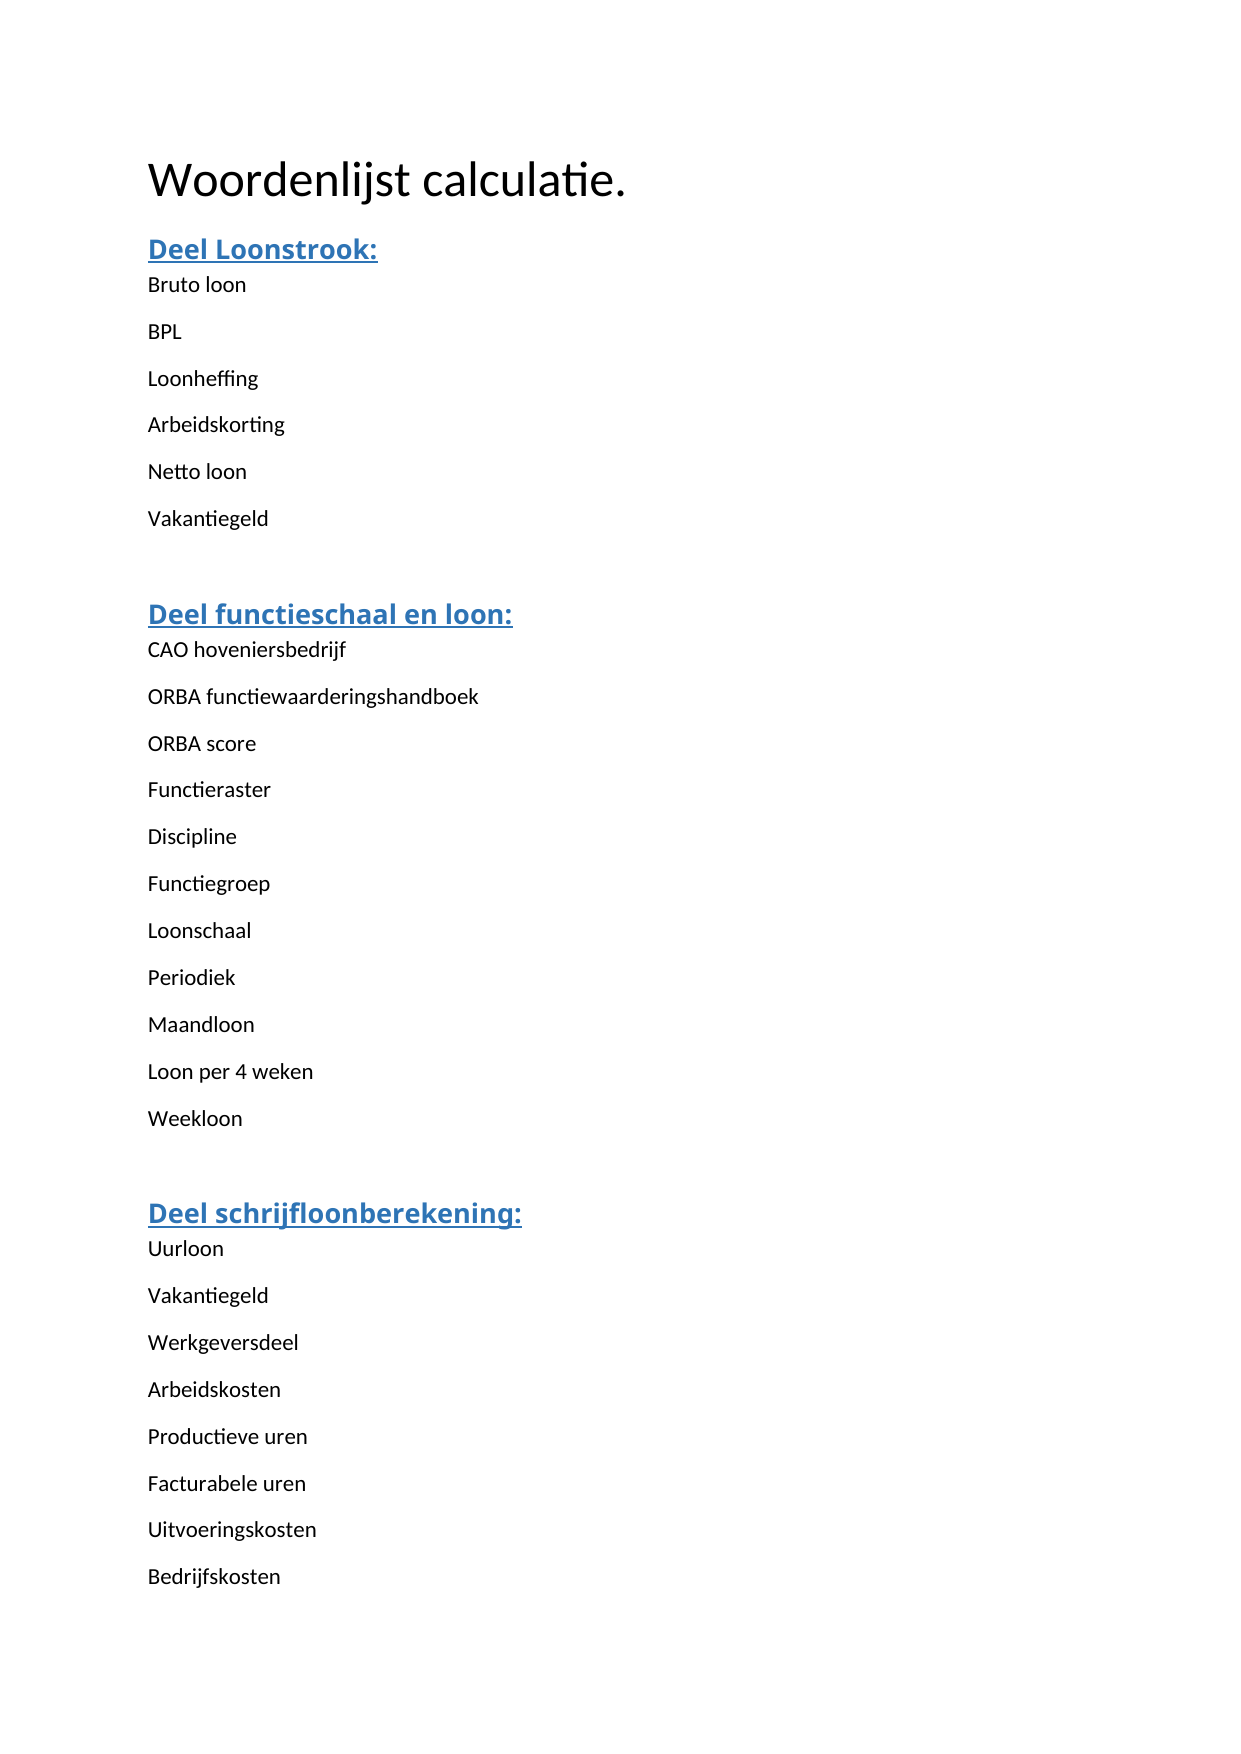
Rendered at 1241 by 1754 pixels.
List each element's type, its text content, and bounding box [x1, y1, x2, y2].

text Bruto loon [148, 270, 1093, 298]
text Loonheffing [148, 364, 1093, 392]
text Arbeidskosten [148, 1375, 1093, 1403]
text BPL [148, 317, 1093, 345]
text Periodiek [148, 963, 1093, 991]
subtitle Deel schrijfloonberekening: [148, 1194, 1093, 1231]
text Bedrijfskosten [148, 1562, 1093, 1590]
text ORBA functiewaarderingshandboek [148, 682, 1093, 710]
text Functiegroep [148, 869, 1093, 897]
text ORBA score [148, 729, 1093, 757]
text Werkgeversdeel [148, 1328, 1093, 1356]
text Uurloon [148, 1234, 1093, 1262]
text Uitvoeringskosten [148, 1516, 1093, 1543]
text Loon per 4 weken [148, 1057, 1093, 1085]
text Functieraster [148, 776, 1093, 803]
subtitle Deel functieschaal en loon: [148, 595, 1093, 632]
text Maandloon [148, 1010, 1093, 1038]
text Woordenlijst calculatie. [148, 148, 1093, 209]
text Weekloon [148, 1104, 1093, 1132]
text Productieve uren [148, 1422, 1093, 1450]
text CAO hoveniersbedrijf [148, 635, 1093, 663]
text Discipline [148, 822, 1093, 850]
text Arbeidskorting [148, 411, 1093, 438]
text Loonschaal [148, 916, 1093, 944]
text Facturabele uren [148, 1469, 1093, 1497]
text Netto loon [148, 457, 1093, 485]
text Vakantiegeld [148, 1281, 1093, 1309]
subtitle Deel Loonstrook: [148, 230, 1093, 267]
text Vakantiegeld [148, 504, 1093, 532]
